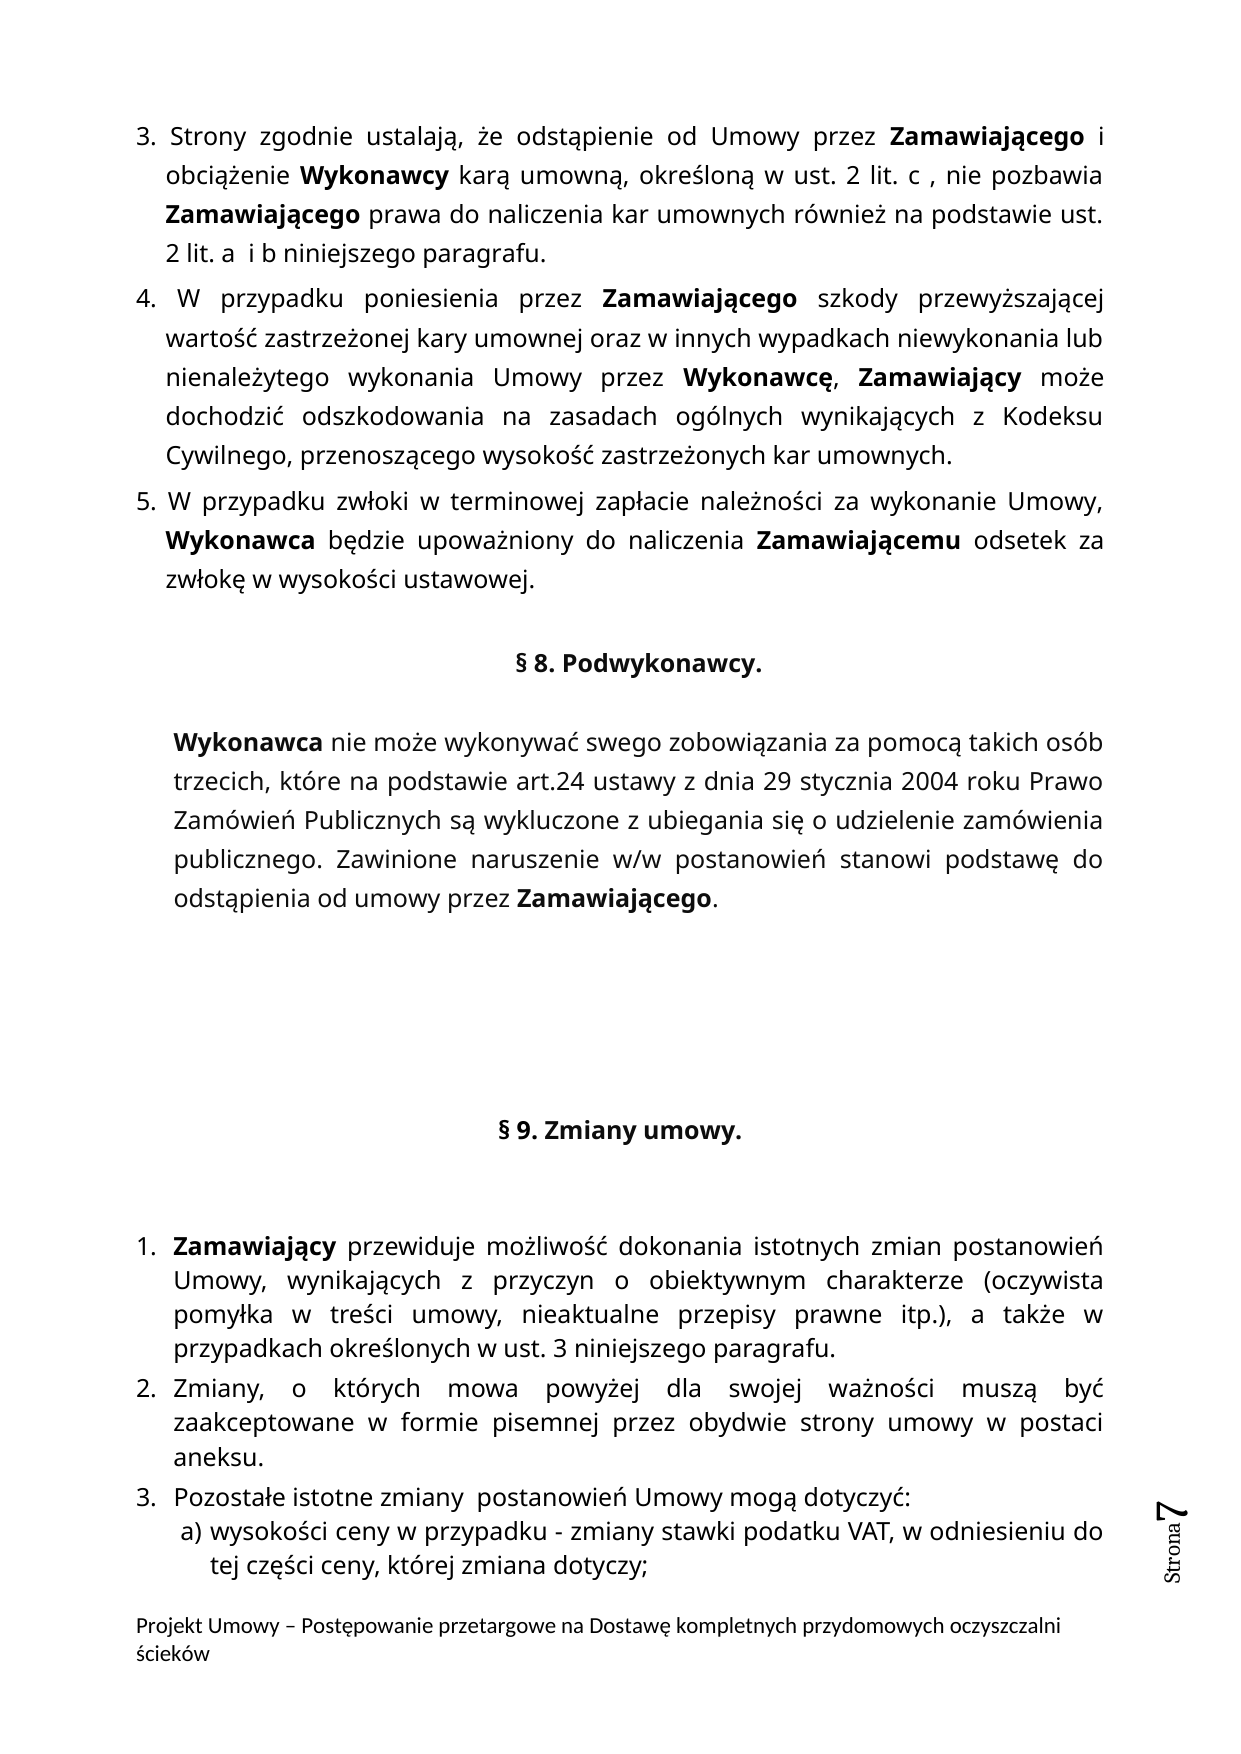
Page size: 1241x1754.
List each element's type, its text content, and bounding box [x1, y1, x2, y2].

text 4. W przypadku poniesienia przez Zamawiającego szkody przewyższającej wartość zastrzeżonej kary umownej oraz w innych wypadkach niewykonania lub nienależytego wykonania Umowy przez Wykonawcę, Zamawiający może dochodzić odszkodowania na zasadach ogólnych wynikających z Kodeksu Cywilnego, przenoszącego wysokość zastrzeżonych kar umownych. [136, 281, 1104, 472]
text 3. Strony zgodnie ustalają, że odstąpienie od Umowy przez Zamawiającego i obciążenie Wykonawcy karą umowną, określoną w ust. 2 lit. c , nie pozbawia Zamawiającego prawa do naliczenia kar umownych również na podstawie ust. 2 lit. a i b niniejszego paragrafu. [136, 118, 1104, 270]
text § 8. Podwykonawcy. [173, 646, 1104, 680]
text § 9. Zmiany umowy. [136, 1113, 1104, 1147]
list Zamawiający przewiduje możliwość dokonania istotnych zmian postanowień Umowy, wynikających z przyczyn o obiektywnym charakterze (oczywista pomyłka w treści umowy, nieaktualne przepisy prawne itp.), a także w przypadkach określonych w ust. 3 niniejszego paragrafu. [136, 1228, 1104, 1365]
list Zmiany, o których mowa powyżej dla swojej ważności muszą być zaakceptowane w formie pisemnej przez obydwie strony umowy w postaci aneksu. [136, 1371, 1104, 1473]
text Wykonawca nie może wykonywać swego zobowiązania za pomocą takich osób trzecich, które na podstawie art.24 ustawy z dnia 29 stycznia 2004 roku Prawo Zamówień Publicznych są wykluczone z ubiegania się o udzielenie zamówienia publicznego. Zawinione naruszenie w/w postanowień stanowi podstawę do odstąpienia od umowy przez Zamawiającego. [173, 724, 1104, 915]
text 5. W przypadku zwłoki w terminowej zapłacie należności za wykonanie Umowy, Wykonawca będzie upoważniony do naliczenia Zamawiającemu odsetek za zwłokę w wysokości ustawowej. [136, 483, 1104, 596]
list wysokości ceny w przypadku - zmiany stawki podatku VAT, w odniesieniu do tej części ceny, której zmiana dotyczy; [180, 1513, 1104, 1582]
list Pozostałe istotne zmiany postanowień Umowy mogą dotyczyć: [136, 1479, 1104, 1513]
